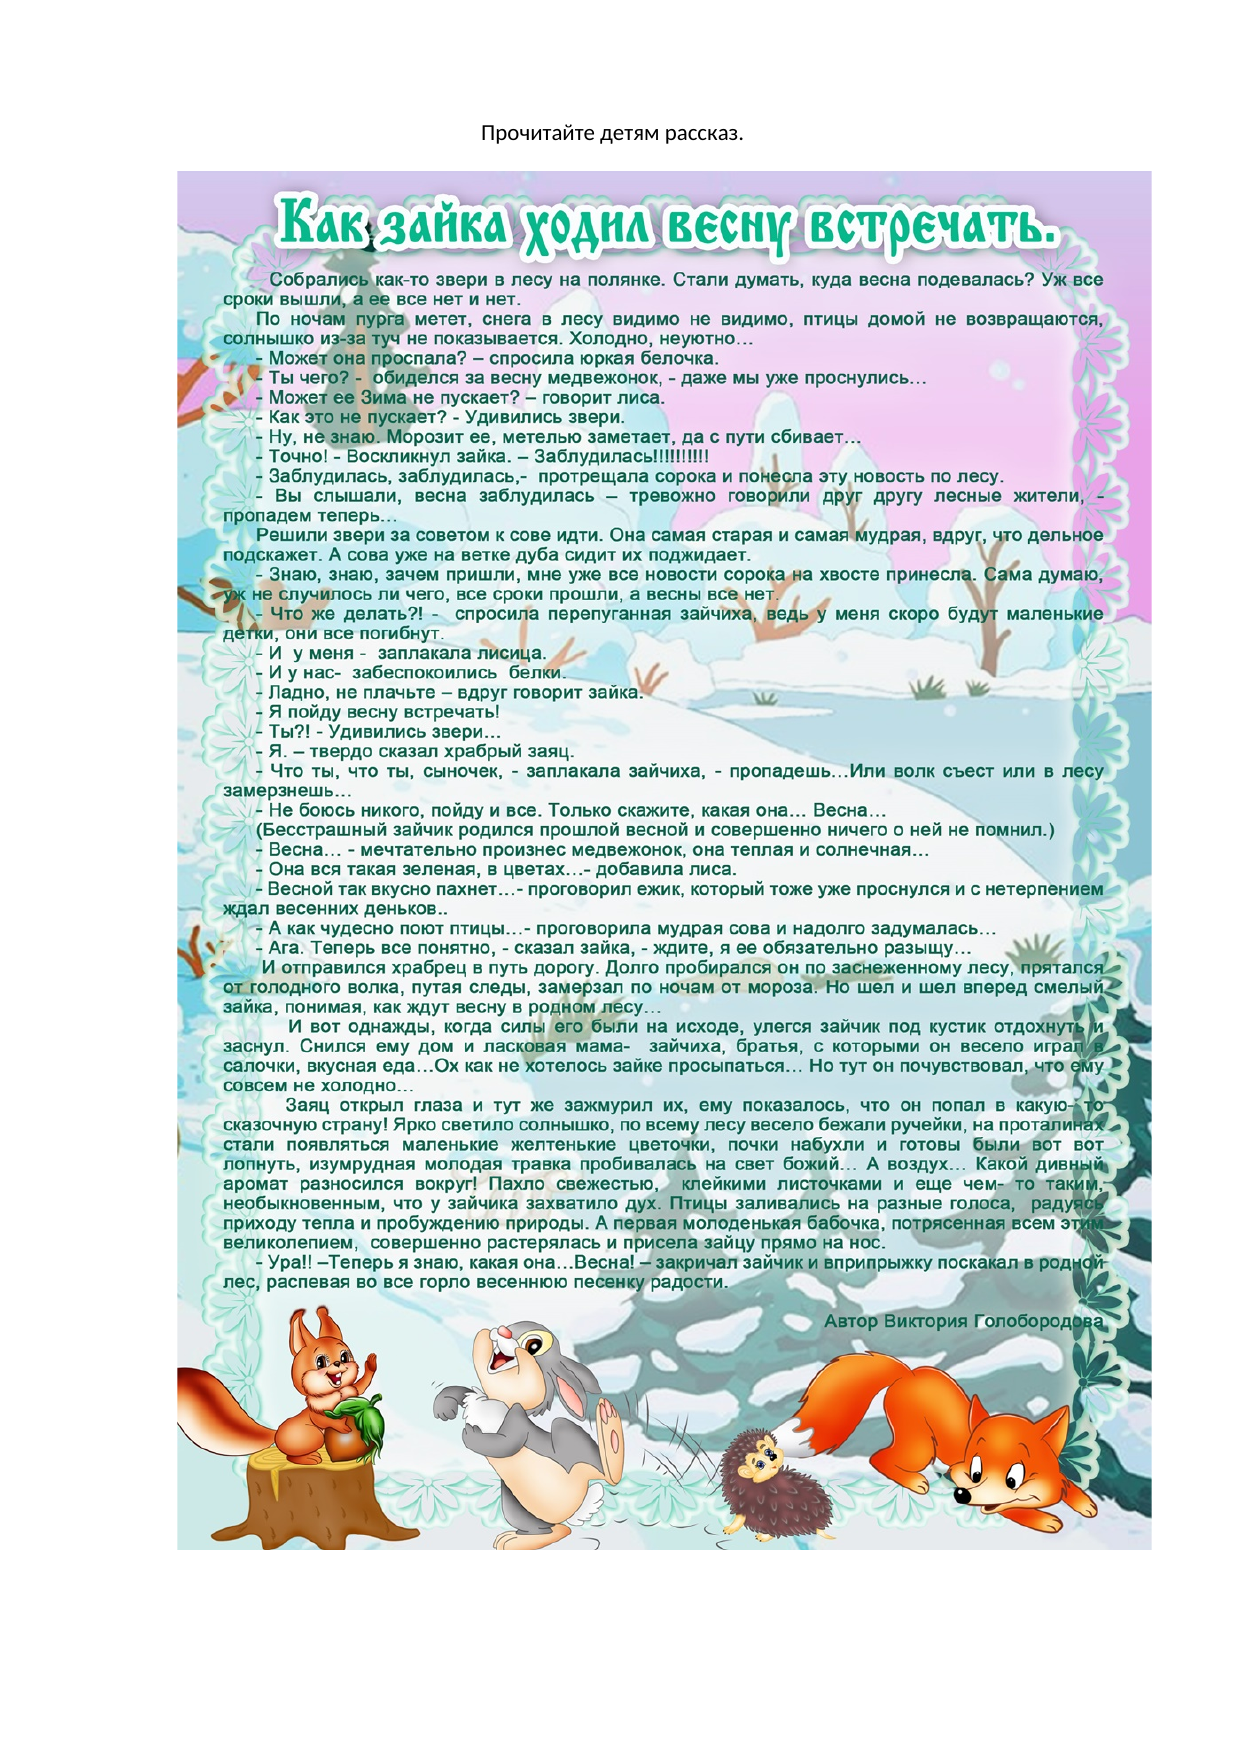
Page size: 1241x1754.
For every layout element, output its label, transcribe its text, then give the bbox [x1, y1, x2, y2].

text Прочитайте детям рассказ. [177, 118, 1152, 146]
picture [177, 171, 1152, 1550]
